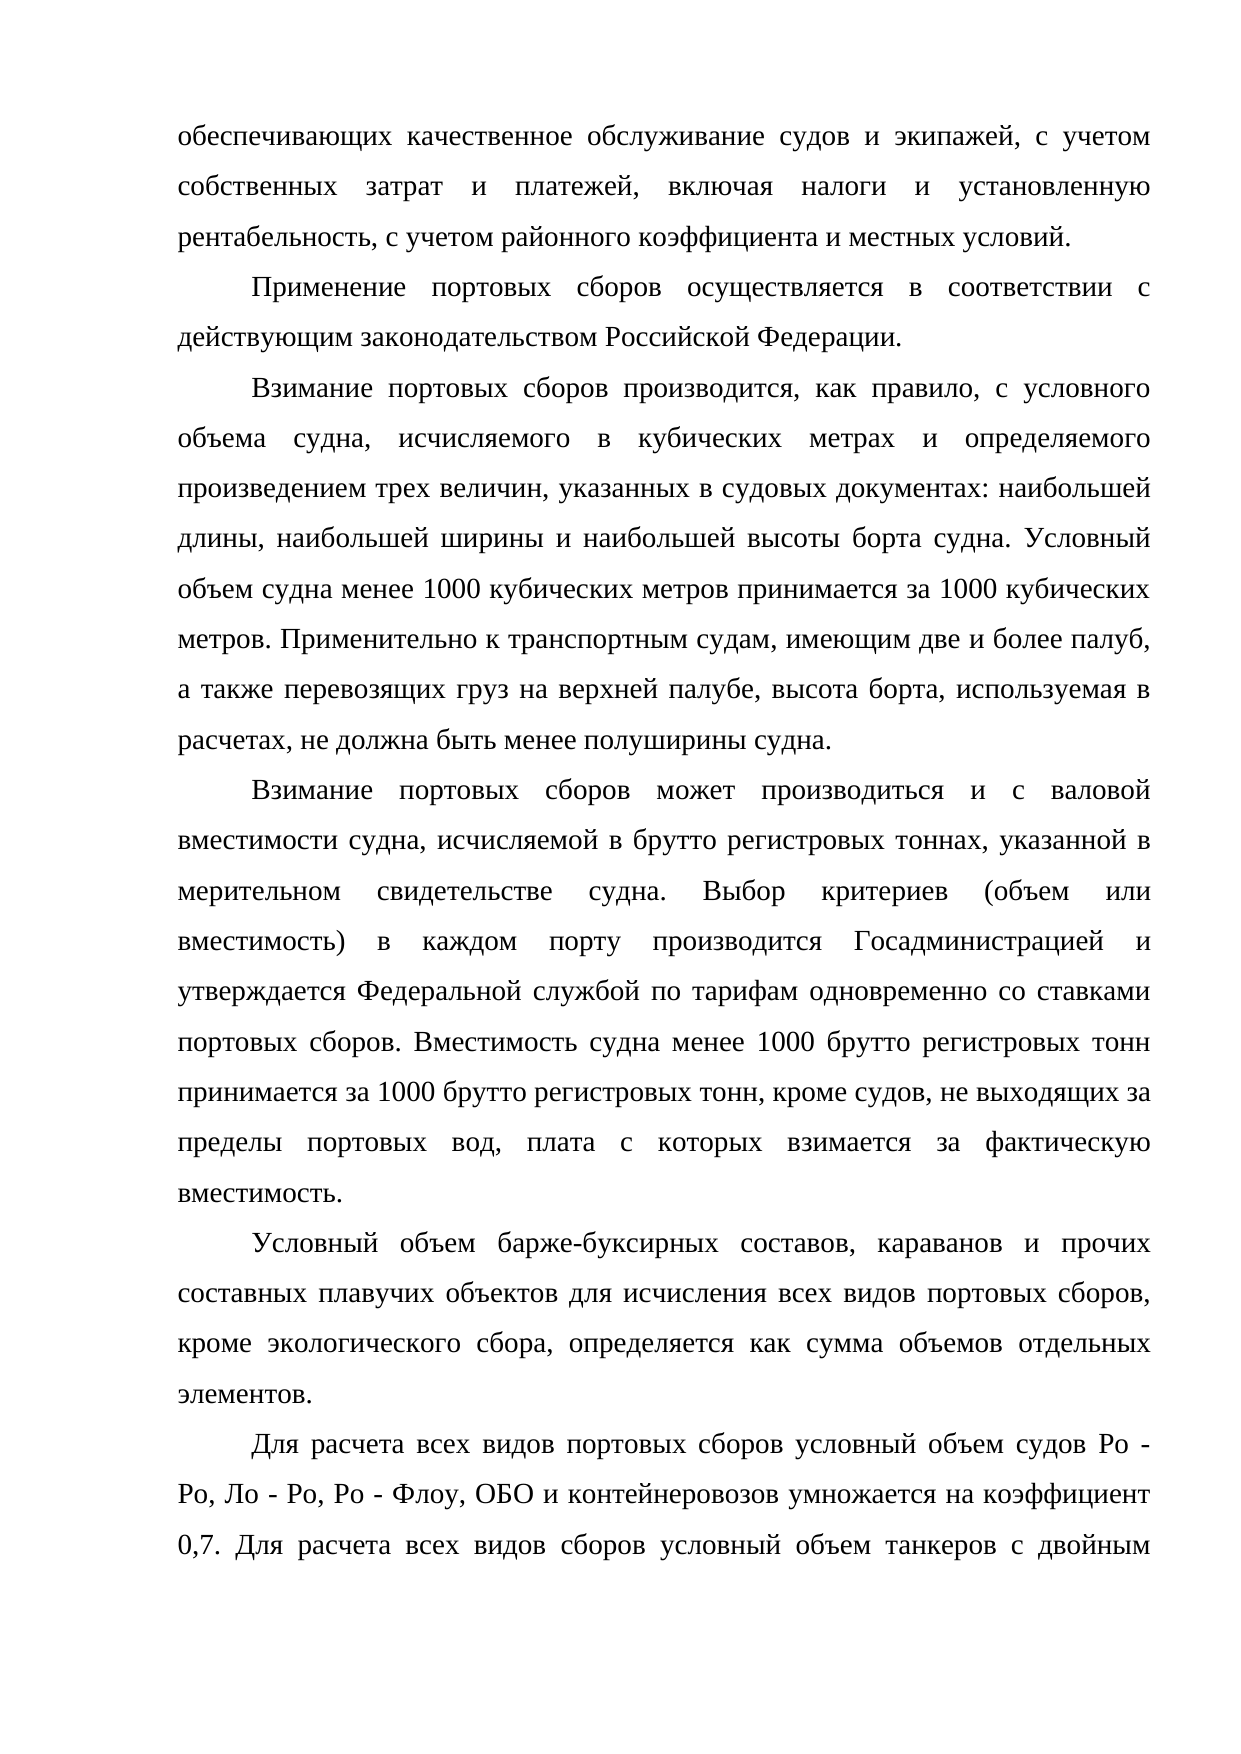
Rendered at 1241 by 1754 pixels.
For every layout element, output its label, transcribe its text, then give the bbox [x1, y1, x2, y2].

text Взимание портовых сборов может производиться и с валовой вместимости судна, исчисляемой в брутто регистровых тоннах, указанной в мерительном свидетельстве судна. Выбор критериев (объем или вместимость) в каждом порту производится Госадминистрацией и утверждается Федеральной службой по тарифам одновременно со ставками портовых сборов. Вместимость судна менее 1000 брутто регистровых тонн принимается за 1000 брутто регистровых тонн, кроме судов, не выходящих за пределы портовых вод, плата с которых взимается за фактическую вместимость. [177, 772, 1152, 1208]
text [177, 1426, 1152, 1560]
text Применение портовых сборов осуществляется в соответствии с действующим законодательством Российской Федерации. [177, 269, 1152, 353]
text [177, 118, 1152, 252]
text Взимание портовых сборов производится, как правило, с условного объема судна, исчисляемого в кубических метрах и определяемого произведением трех величин, указанных в судовых документах: наибольшей длины, наибольшей ширины и наибольшей высоты борта судна. Условный объем судна менее 1000 кубических метров принимается за 1000 кубических метров. Применительно к транспортным судам, имеющим две и более палуб, а также перевозящих груз на верхней палубе, высота борта, используемая в расчетах, не должна быть менее полуширины судна. [177, 370, 1152, 755]
text Условный объем барже-буксирных составов, караванов и прочих составных плавучих объектов для исчисления всех видов портовых сборов, кроме экологического сбора, определяется как сумма объемов отдельных элементов. [177, 1225, 1152, 1409]
